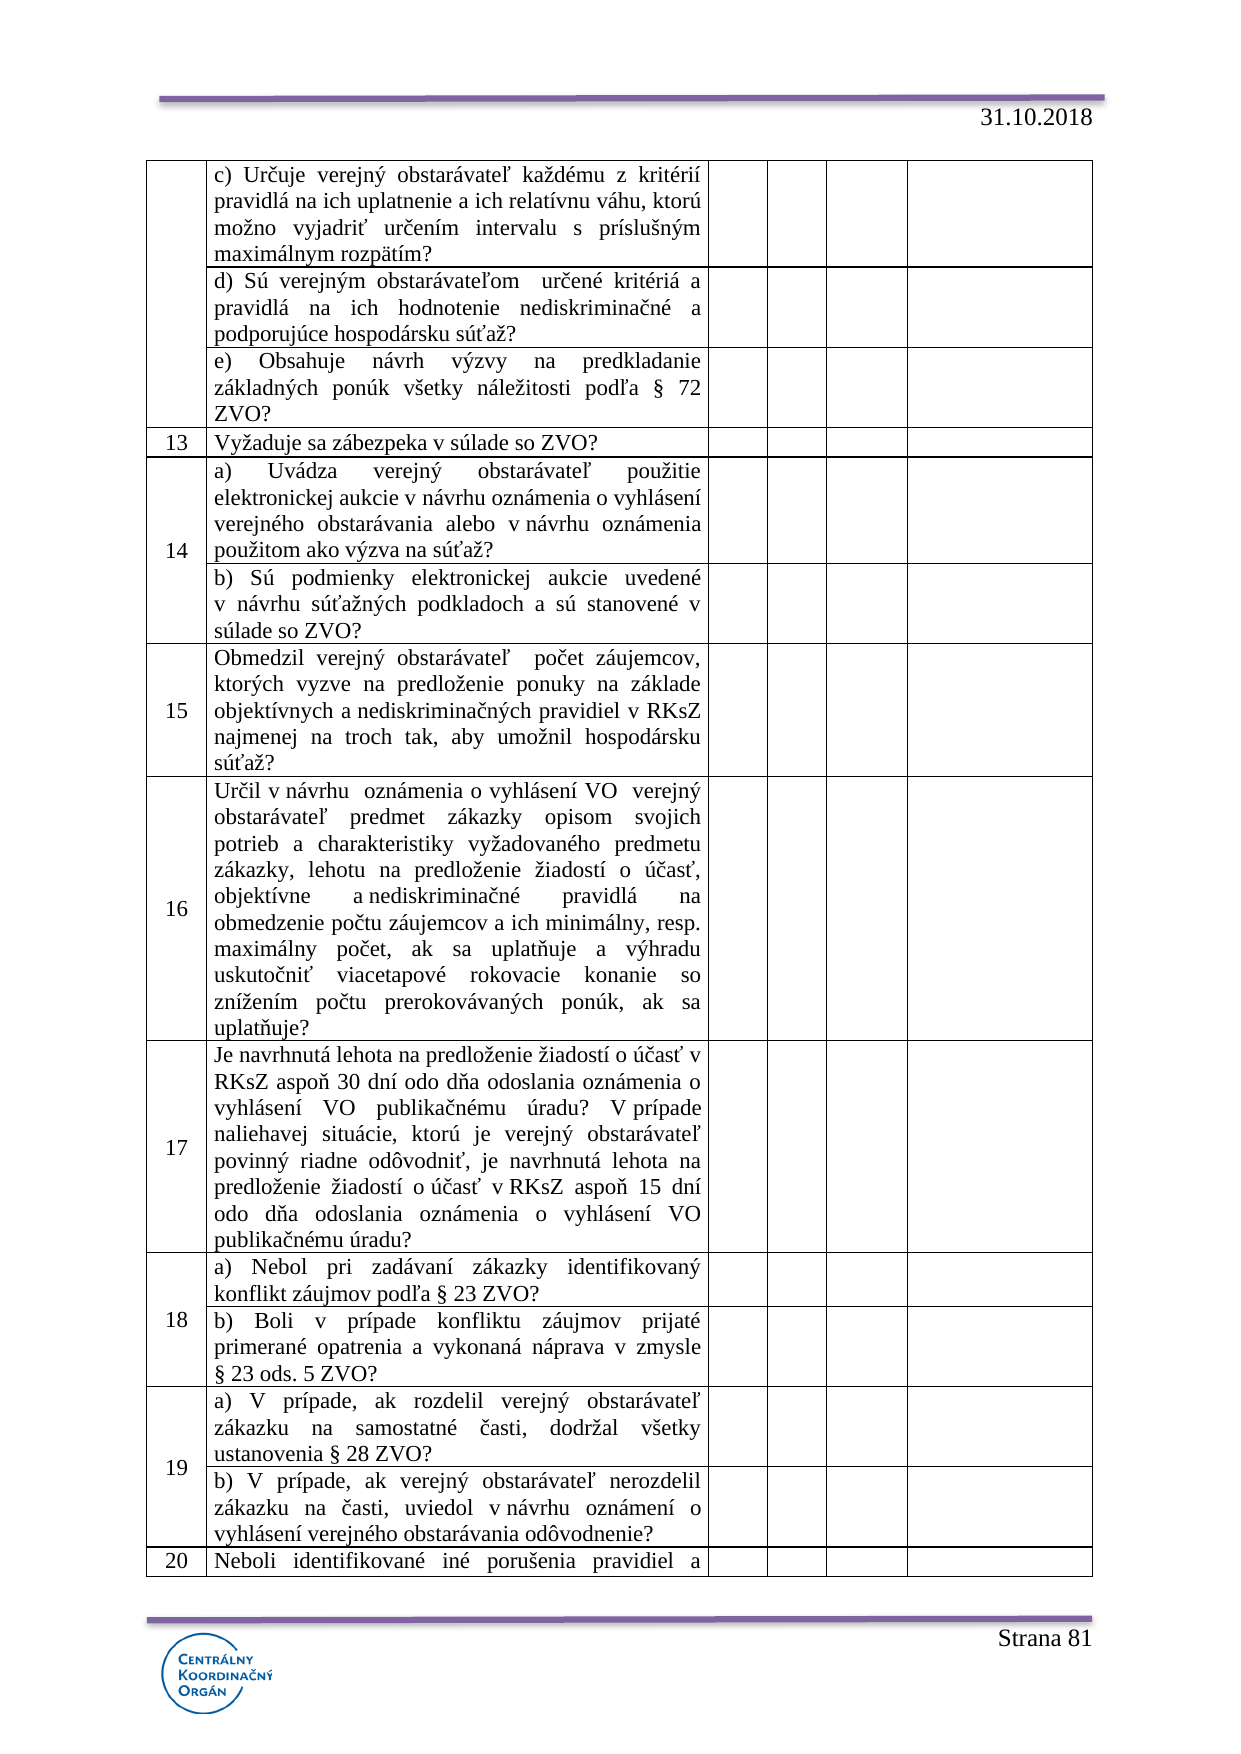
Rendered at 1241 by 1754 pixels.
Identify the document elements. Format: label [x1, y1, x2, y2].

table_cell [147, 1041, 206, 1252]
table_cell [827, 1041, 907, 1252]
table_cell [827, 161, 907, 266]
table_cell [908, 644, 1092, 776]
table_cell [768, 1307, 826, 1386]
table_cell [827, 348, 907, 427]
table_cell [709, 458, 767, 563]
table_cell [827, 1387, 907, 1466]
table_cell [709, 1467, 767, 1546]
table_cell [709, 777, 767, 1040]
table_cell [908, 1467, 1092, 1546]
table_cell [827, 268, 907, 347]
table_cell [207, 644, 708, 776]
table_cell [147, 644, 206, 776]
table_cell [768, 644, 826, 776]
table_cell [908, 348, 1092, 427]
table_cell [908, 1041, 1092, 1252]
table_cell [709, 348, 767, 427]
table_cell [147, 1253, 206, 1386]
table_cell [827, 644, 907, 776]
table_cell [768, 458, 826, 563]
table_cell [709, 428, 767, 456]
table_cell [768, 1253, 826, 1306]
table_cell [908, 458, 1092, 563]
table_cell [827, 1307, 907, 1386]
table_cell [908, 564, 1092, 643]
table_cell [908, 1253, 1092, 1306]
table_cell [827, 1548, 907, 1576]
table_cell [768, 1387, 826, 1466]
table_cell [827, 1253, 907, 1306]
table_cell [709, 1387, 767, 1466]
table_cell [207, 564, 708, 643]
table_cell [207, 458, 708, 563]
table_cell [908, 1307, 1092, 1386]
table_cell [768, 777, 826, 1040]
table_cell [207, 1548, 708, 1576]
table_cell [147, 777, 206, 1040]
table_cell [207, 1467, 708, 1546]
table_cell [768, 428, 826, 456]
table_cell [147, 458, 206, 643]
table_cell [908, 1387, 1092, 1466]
picture [159, 1631, 272, 1713]
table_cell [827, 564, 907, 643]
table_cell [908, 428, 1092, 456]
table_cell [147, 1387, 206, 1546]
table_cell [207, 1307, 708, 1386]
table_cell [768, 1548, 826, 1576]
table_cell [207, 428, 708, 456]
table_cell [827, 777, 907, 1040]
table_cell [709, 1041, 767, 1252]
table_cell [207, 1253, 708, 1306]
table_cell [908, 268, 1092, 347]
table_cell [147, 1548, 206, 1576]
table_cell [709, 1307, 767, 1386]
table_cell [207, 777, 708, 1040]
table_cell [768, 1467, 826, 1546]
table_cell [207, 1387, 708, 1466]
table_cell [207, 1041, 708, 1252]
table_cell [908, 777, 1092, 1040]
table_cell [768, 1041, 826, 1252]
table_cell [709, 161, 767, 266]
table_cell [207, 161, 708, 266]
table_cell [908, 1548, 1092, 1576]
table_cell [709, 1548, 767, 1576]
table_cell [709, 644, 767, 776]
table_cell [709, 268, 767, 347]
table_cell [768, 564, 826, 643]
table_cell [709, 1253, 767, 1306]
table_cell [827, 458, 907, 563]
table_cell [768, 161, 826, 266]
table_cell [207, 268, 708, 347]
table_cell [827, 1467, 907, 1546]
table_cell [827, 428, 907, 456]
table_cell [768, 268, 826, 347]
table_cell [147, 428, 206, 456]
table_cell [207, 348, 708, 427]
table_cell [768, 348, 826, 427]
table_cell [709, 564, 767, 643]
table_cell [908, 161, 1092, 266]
